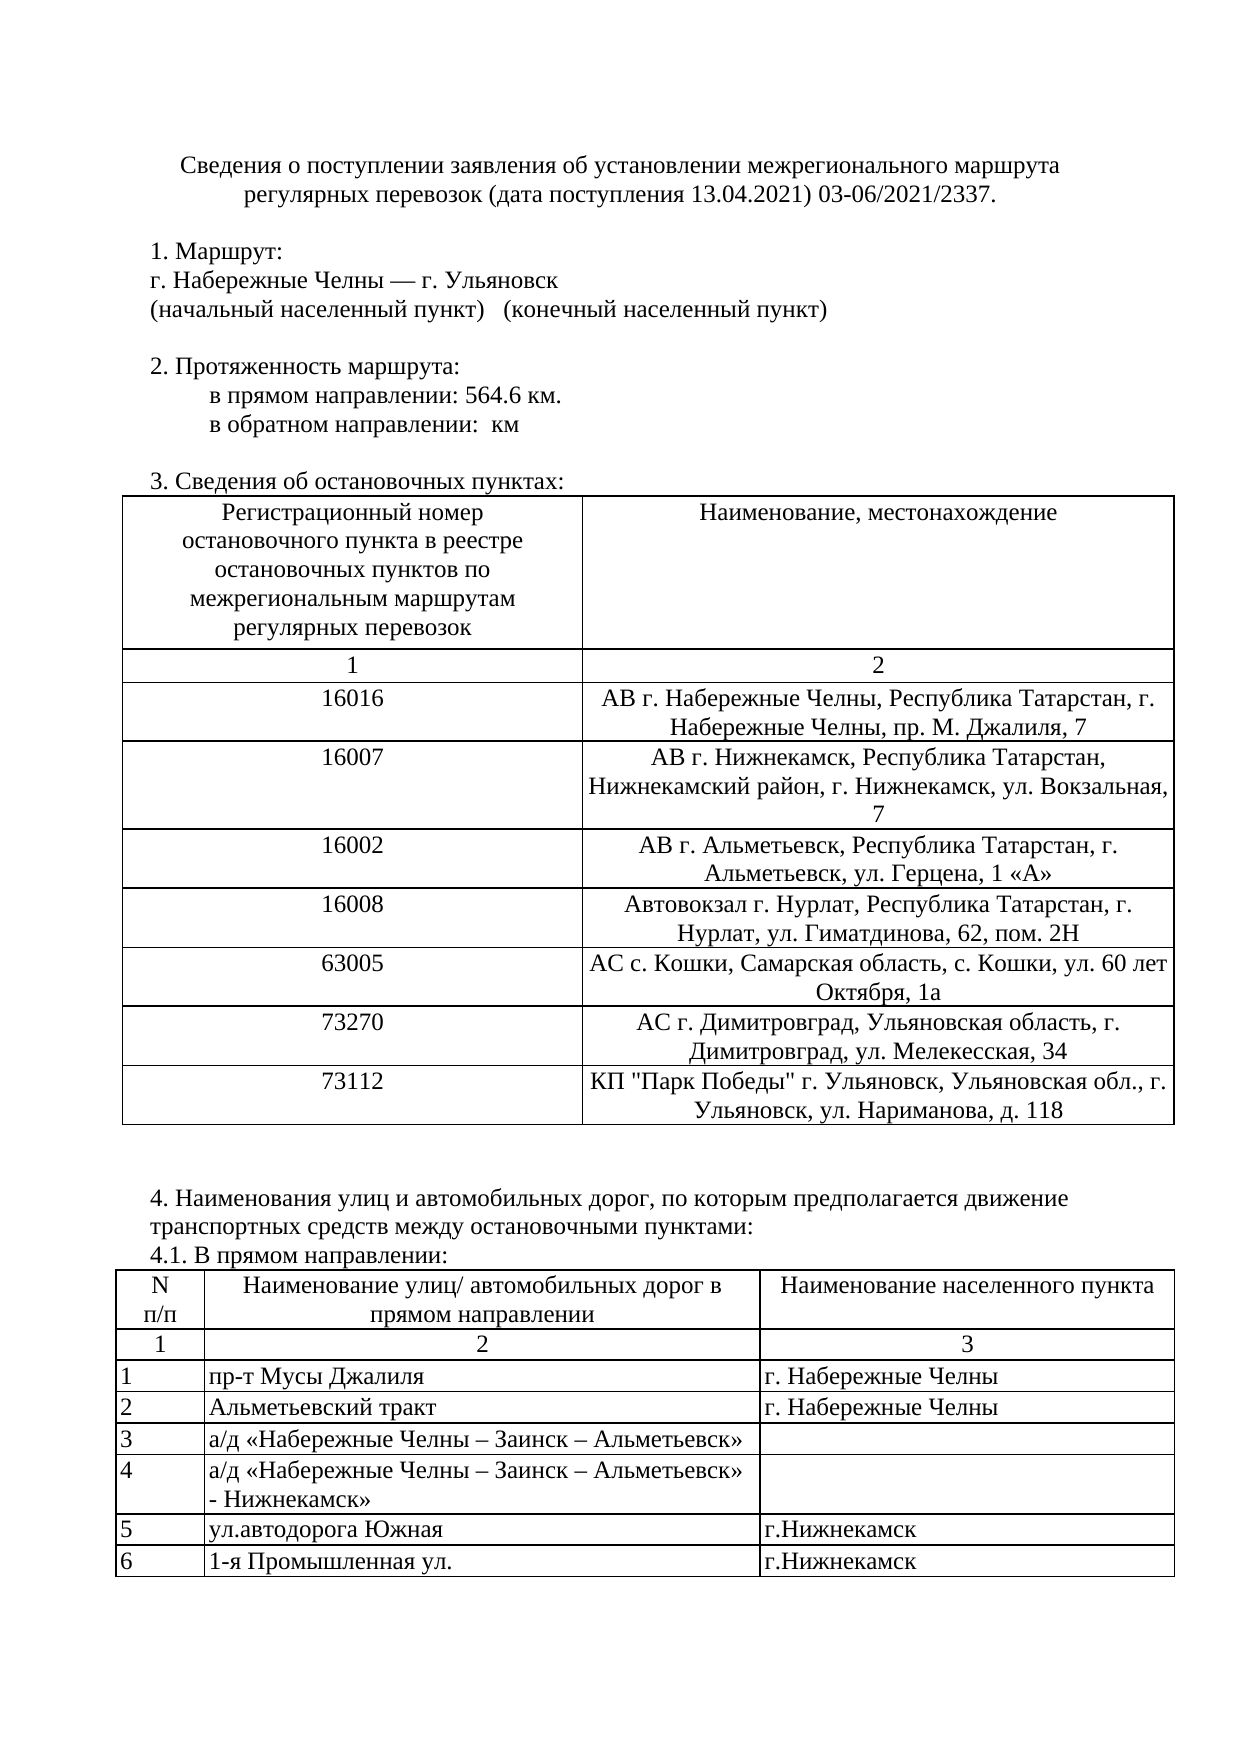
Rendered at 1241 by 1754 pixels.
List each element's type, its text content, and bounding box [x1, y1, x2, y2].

table_cell АВ г. Набережные Челны, Республика Татарстан, г. Набережные Челны, пр. М. Джалиля, 7 [583, 683, 1173, 740]
table_cell 1 [123, 650, 582, 681]
table_cell 1 [117, 1361, 204, 1391]
text 4.1. В прямом направлении: [150, 1240, 1090, 1269]
text в обратном направлении: км [150, 409, 1090, 437]
table_cell АВ г. Альметьевск, Республика Татарстан, г. Альметьевск, ул. Герцена, 1 «А» [583, 830, 1173, 887]
table_cell 2 [117, 1392, 204, 1422]
table_cell 2 [583, 650, 1173, 681]
table_cell а/д «Набережные Челны – Заинск – Альметьевск» - Нижнекамск» [205, 1455, 759, 1513]
table_cell 16008 [123, 889, 582, 946]
table_cell 2 [205, 1330, 759, 1359]
table_cell 3 [761, 1330, 1174, 1359]
table_cell 16007 [123, 742, 582, 828]
table_header Регистрационный номер остановочного пункта в реестре остановочных пунктов по межрегиональным маршрутам регулярных перевозок [123, 497, 582, 648]
table_cell 1-я Промышленная ул. [205, 1546, 759, 1576]
table_cell а/д «Набережные Челны – Заинск – Альметьевск» [205, 1424, 759, 1454]
text Сведения о поступлении заявления об установлении межрегионального маршрута регулярных перевозок (дата поступления 13.04.2021) 03-06/2021/2337. [150, 150, 1090, 207]
text в прямом направлении: 564.6 км. [150, 380, 1090, 409]
table_header N п/п [117, 1271, 204, 1328]
table_cell г.Нижнекамск [761, 1515, 1174, 1544]
table_cell г.Нижнекамск [761, 1546, 1174, 1576]
table_cell 16016 [123, 683, 582, 740]
table_cell 73112 [123, 1066, 582, 1123]
table_cell КП "Парк Победы" г. Ульяновск, Ульяновская обл., г. Ульяновск, ул. Нариманова, д. 118 [583, 1066, 1173, 1123]
text (начальный населенный пункт) (конечный населенный пункт) [150, 294, 1090, 322]
table_cell ул.автодорога Южная [205, 1515, 759, 1544]
table_cell [761, 1424, 1174, 1454]
table_cell пр-т Мусы Джалиля [205, 1361, 759, 1391]
table_cell 3 [117, 1424, 204, 1454]
text 3. Сведения об остановочных пунктах: [150, 466, 1090, 495]
table_cell АС с. Кошки, Самарская область, с. Кошки, ул. 60 лет Октября, 1а [583, 948, 1173, 1005]
table_cell [761, 1455, 1174, 1513]
table_cell г. Набережные Челны [761, 1361, 1174, 1391]
table_cell г. Набережные Челны [761, 1392, 1174, 1422]
text 4. Наименования улиц и автомобильных дорог, по которым предполагается движение транспортных средств между остановочными пунктами: [150, 1183, 1090, 1240]
table_header Наименование улиц/ автомобильных дорог в прямом направлении [205, 1271, 759, 1328]
table_cell 6 [117, 1546, 204, 1576]
table_cell АВ г. Нижнекамск, Республика Татарстан, Нижнекамский район, г. Нижнекамск, ул. Вокзальная, 7 [583, 742, 1173, 828]
table_header Наименование, местонахождение [583, 497, 1173, 648]
table_cell Альметьевский тракт [205, 1392, 759, 1422]
table_cell 73270 [123, 1007, 582, 1064]
table_cell 1 [117, 1330, 204, 1359]
table_cell 63005 [123, 948, 582, 1005]
table_cell 4 [117, 1455, 204, 1513]
text г. Набережные Челны — г. Ульяновск [150, 265, 1090, 294]
table_cell 5 [117, 1515, 204, 1544]
table_cell 16002 [123, 830, 582, 887]
table_header Наименование населенного пункта [761, 1271, 1174, 1328]
table_cell АС г. Димитровград, Ульяновская область, г. Димитровград, ул. Мелекесская, 34 [583, 1007, 1173, 1064]
text 2. Протяженность маршрута: [150, 351, 1090, 380]
table_cell Автовокзал г. Нурлат, Республика Татарстан, г. Нурлат, ул. Гиматдинова, 62, пом. 2Н [583, 889, 1173, 946]
text 1. Маршрут: [150, 236, 1090, 265]
